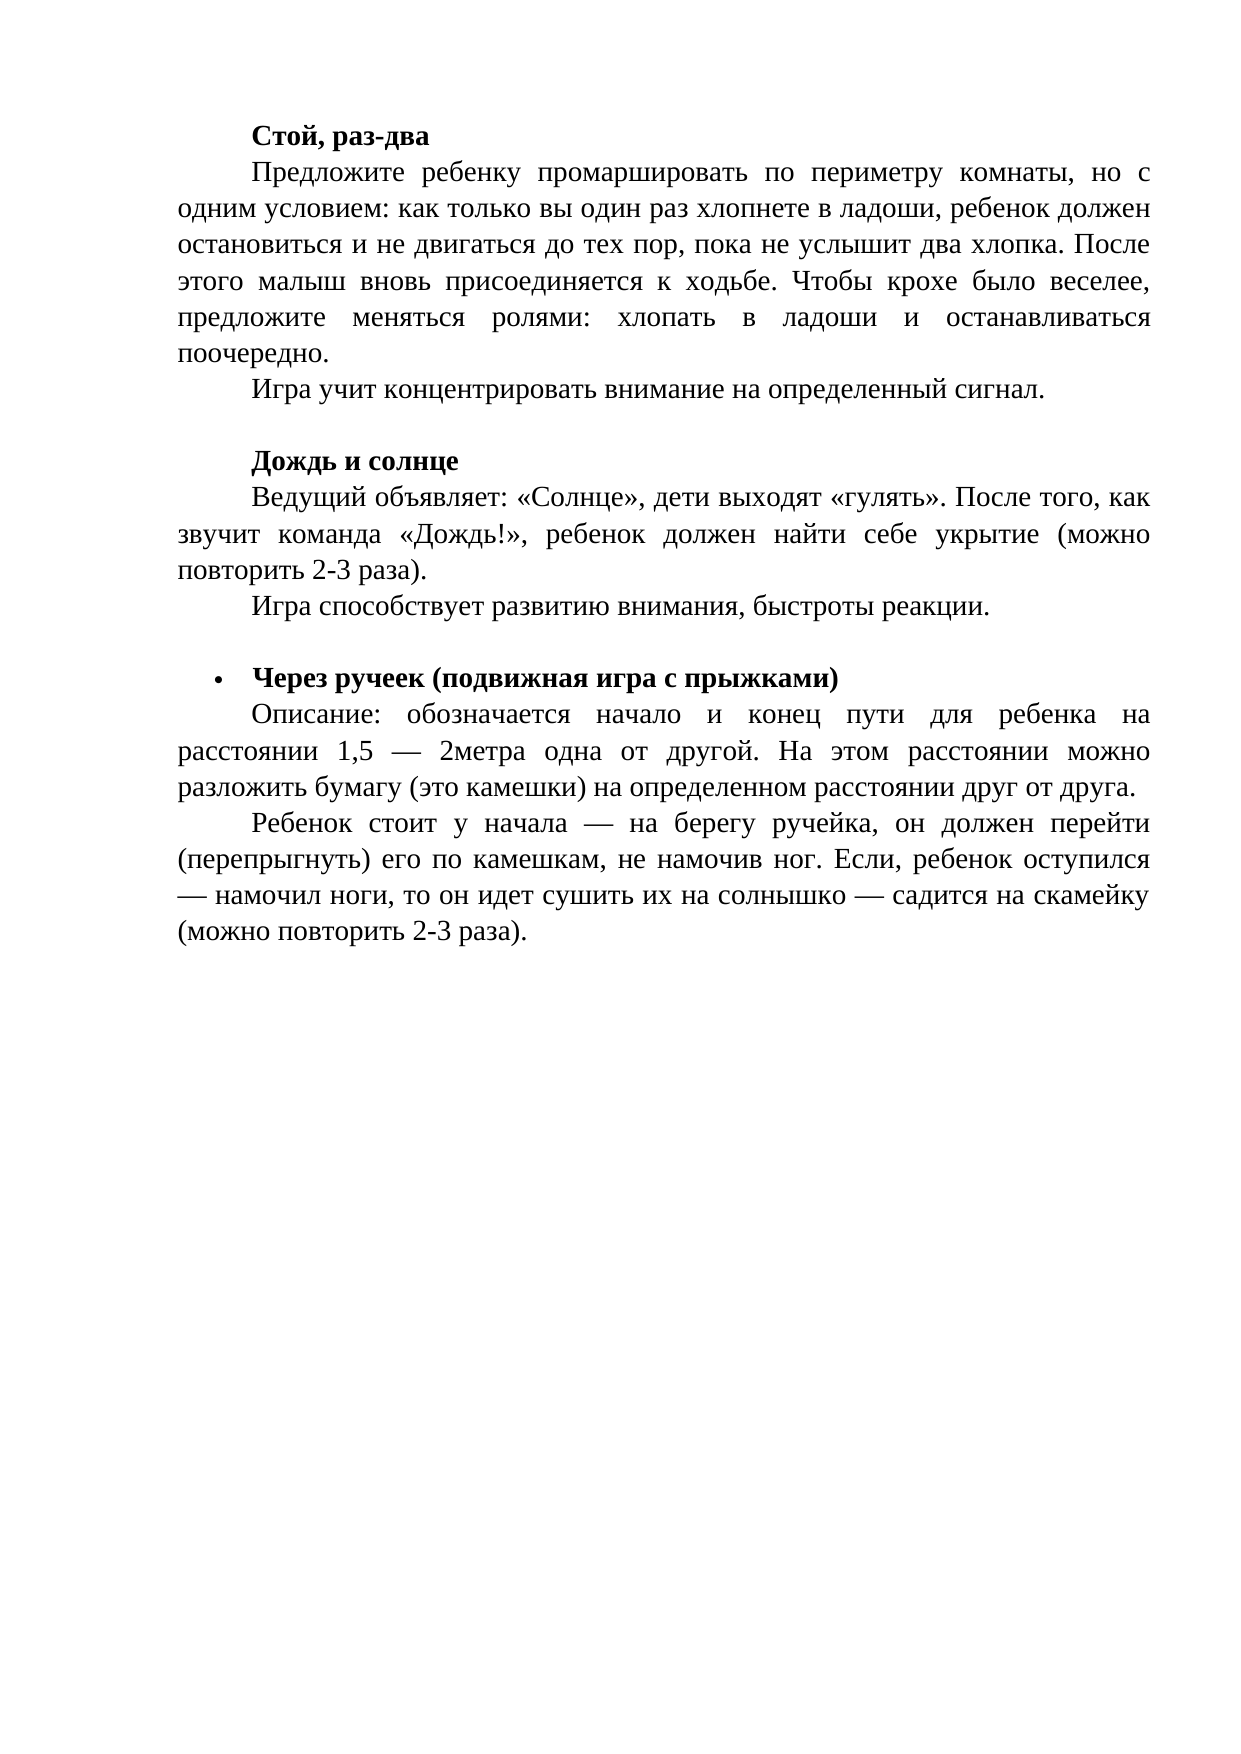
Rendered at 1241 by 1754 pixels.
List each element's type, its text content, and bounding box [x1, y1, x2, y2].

text Игра способствует развитию внимания, быстроты реакции. [177, 588, 1152, 622]
text Игра учит концентрировать внимание на определенный сигнал. [177, 371, 1152, 405]
text Ведущий объявляет: «Солнце», дети выходят «гулять». После того, как звучит команда «Дождь!», ребенок должен найти себе укрытие (можно повторить 2-3 раза). [177, 479, 1152, 585]
text Стой, раз-два [177, 118, 1152, 152]
text Ребенок стоит у начала — на берегу ручейка, он должен перейти (перепрыгнуть) его по камешкам, не намочив ног. Если, ребенок оступился — намочил ноги, то он идет сушить их на солнышко — садится на скамейку (можно повторить 2-3 раза). [177, 805, 1152, 947]
text Дождь и солнце [177, 443, 1152, 477]
list Через ручеек (подвижная игра с прыжками) [215, 660, 1152, 694]
text Предложите ребенку промаршировать по периметру комнаты, но с одним условием: как только вы один раз хлопнете в ладоши, ребенок должен остановиться и не двигаться до тех пор, пока не услышит два хлопка. После этого малыш вновь присоединяется к ходьбе. Чтобы крохе было веселее, предложите меняться ролями: хлопать в ладоши и останавливаться поочередно. [177, 154, 1152, 368]
text Описание: обозначается начало и конец пути для ребенка на расстоянии 1,5 — 2метра одна от другой. На этом расстоянии можно разложить бумагу (это камешки) на определенном расстоянии друг от друга. [177, 696, 1152, 802]
